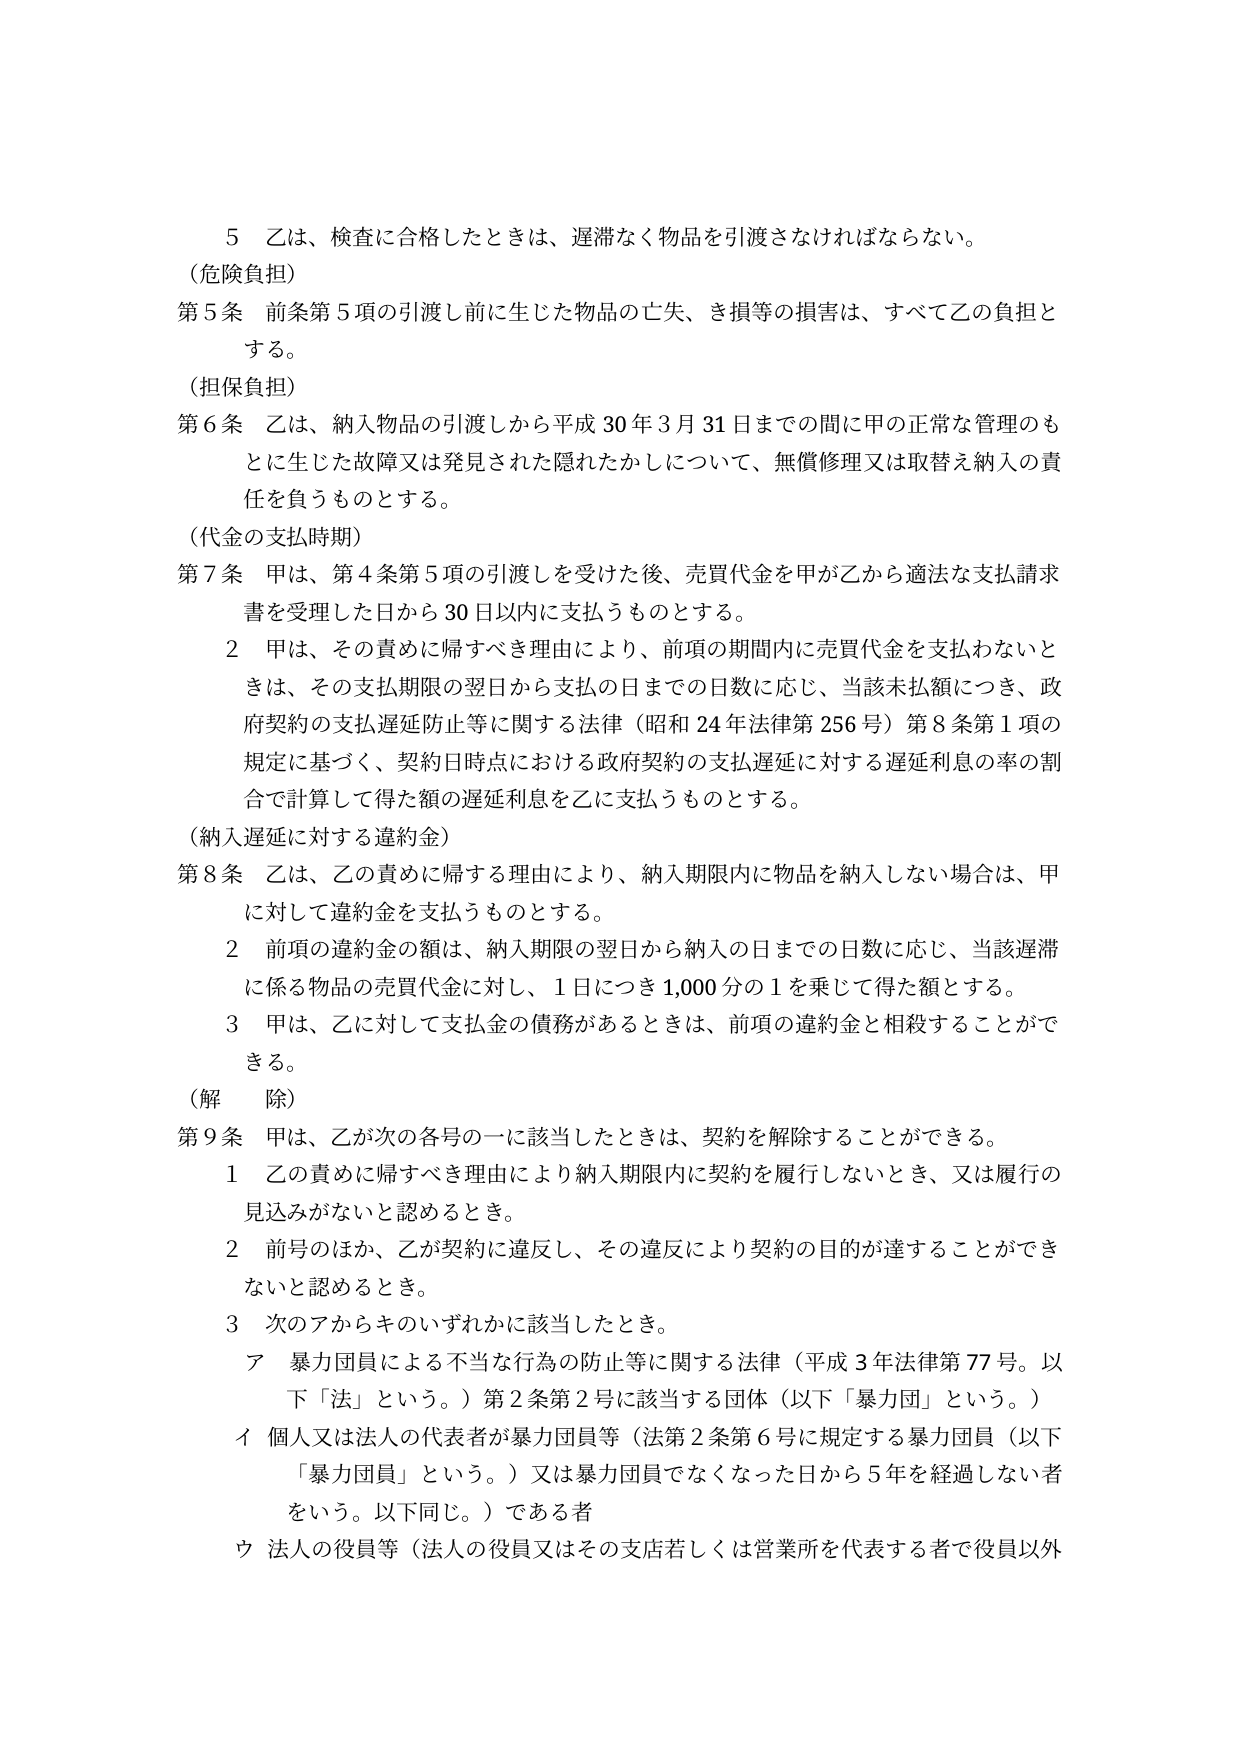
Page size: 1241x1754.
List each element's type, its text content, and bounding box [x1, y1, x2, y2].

text 第８条 乙は、乙の責めに帰する理由により、納入期限内に物品を納入しない場合は、甲に対して違約金を支払うものとする。 [177, 854, 1063, 929]
text ２ 前項の違約金の額は、納入期限の翌日から納入の日までの日数に応じ、当該遅滞に係る物品の売買代金に対し、１日につき1,000分の１を乗じて得た額とする。 [221, 929, 1063, 1004]
text （解 除） [177, 1079, 1063, 1117]
text イ 個人又は法人の代表者が暴力団員等（法第２条第６号に規定する暴力団員（以下「暴力団員」という。）又は暴力団員でなくなった日から５年を経過しない者をいう。以下同じ。）である者 [177, 1417, 1063, 1529]
text ３ 甲は、乙に対して支払金の債務があるときは、前項の違約金と相殺することができる。 [221, 1004, 1063, 1079]
text ５ 乙は、検査に合格したときは、遅滞なく物品を引渡さなければならない。 [177, 217, 1063, 254]
text （担保負担） [177, 367, 1063, 404]
text 第９条 甲は、乙が次の各号の一に該当したときは、契約を解除することができる。 [177, 1117, 1063, 1154]
text ２ 甲は、その責めに帰すべき理由により、前項の期間内に売買代金を支払わないときは、その支払期限の翌日から支払の日までの日数に応じ、当該未払額につき、政府契約の支払遅延防止等に関する法律（昭和24年法律第256号）第８条第１項の規定に基づく、契約日時点における政府契約の支払遅延に対する遅延利息の率の割合で計算して得た額の遅延利息を乙に支払うものとする。 [221, 629, 1063, 817]
text ア 暴力団員による不当な行為の防止等に関する法律（平成3年法律第77号。以下「法」という。）第２条第２号に該当する団体（以下「暴力団」という。） [177, 1342, 1063, 1417]
text 第７条 甲は、第４条第５項の引渡しを受けた後、売買代金を甲が乙から適法な支払請求書を受理した日から30日以内に支払うものとする。 [177, 554, 1063, 629]
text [177, 1529, 1063, 1567]
text 第６条 乙は、納入物品の引渡しから平成30年３月31日までの間に甲の正常な管理のもとに生じた故障又は発見された隠れたかしについて、無償修理又は取替え納入の責任を負うものとする。 [177, 404, 1063, 517]
text ２ 前号のほか、乙が契約に違反し、その違反により契約の目的が達することができないと認めるとき。 [221, 1229, 1063, 1304]
text （納入遅延に対する違約金） [177, 817, 1063, 854]
text （代金の支払時期） [177, 517, 1063, 554]
text 第５条 前条第５項の引渡し前に生じた物品の亡失、き損等の損害は、すべて乙の負担とする。 [177, 292, 1063, 367]
text （危険負担） [177, 254, 1063, 292]
text ３ 次のアからキのいずれかに該当したとき。 [221, 1304, 1063, 1342]
text １ 乙の責めに帰すべき理由により納入期限内に契約を履行しないとき、又は履行の見込みがないと認めるとき。 [221, 1154, 1063, 1229]
